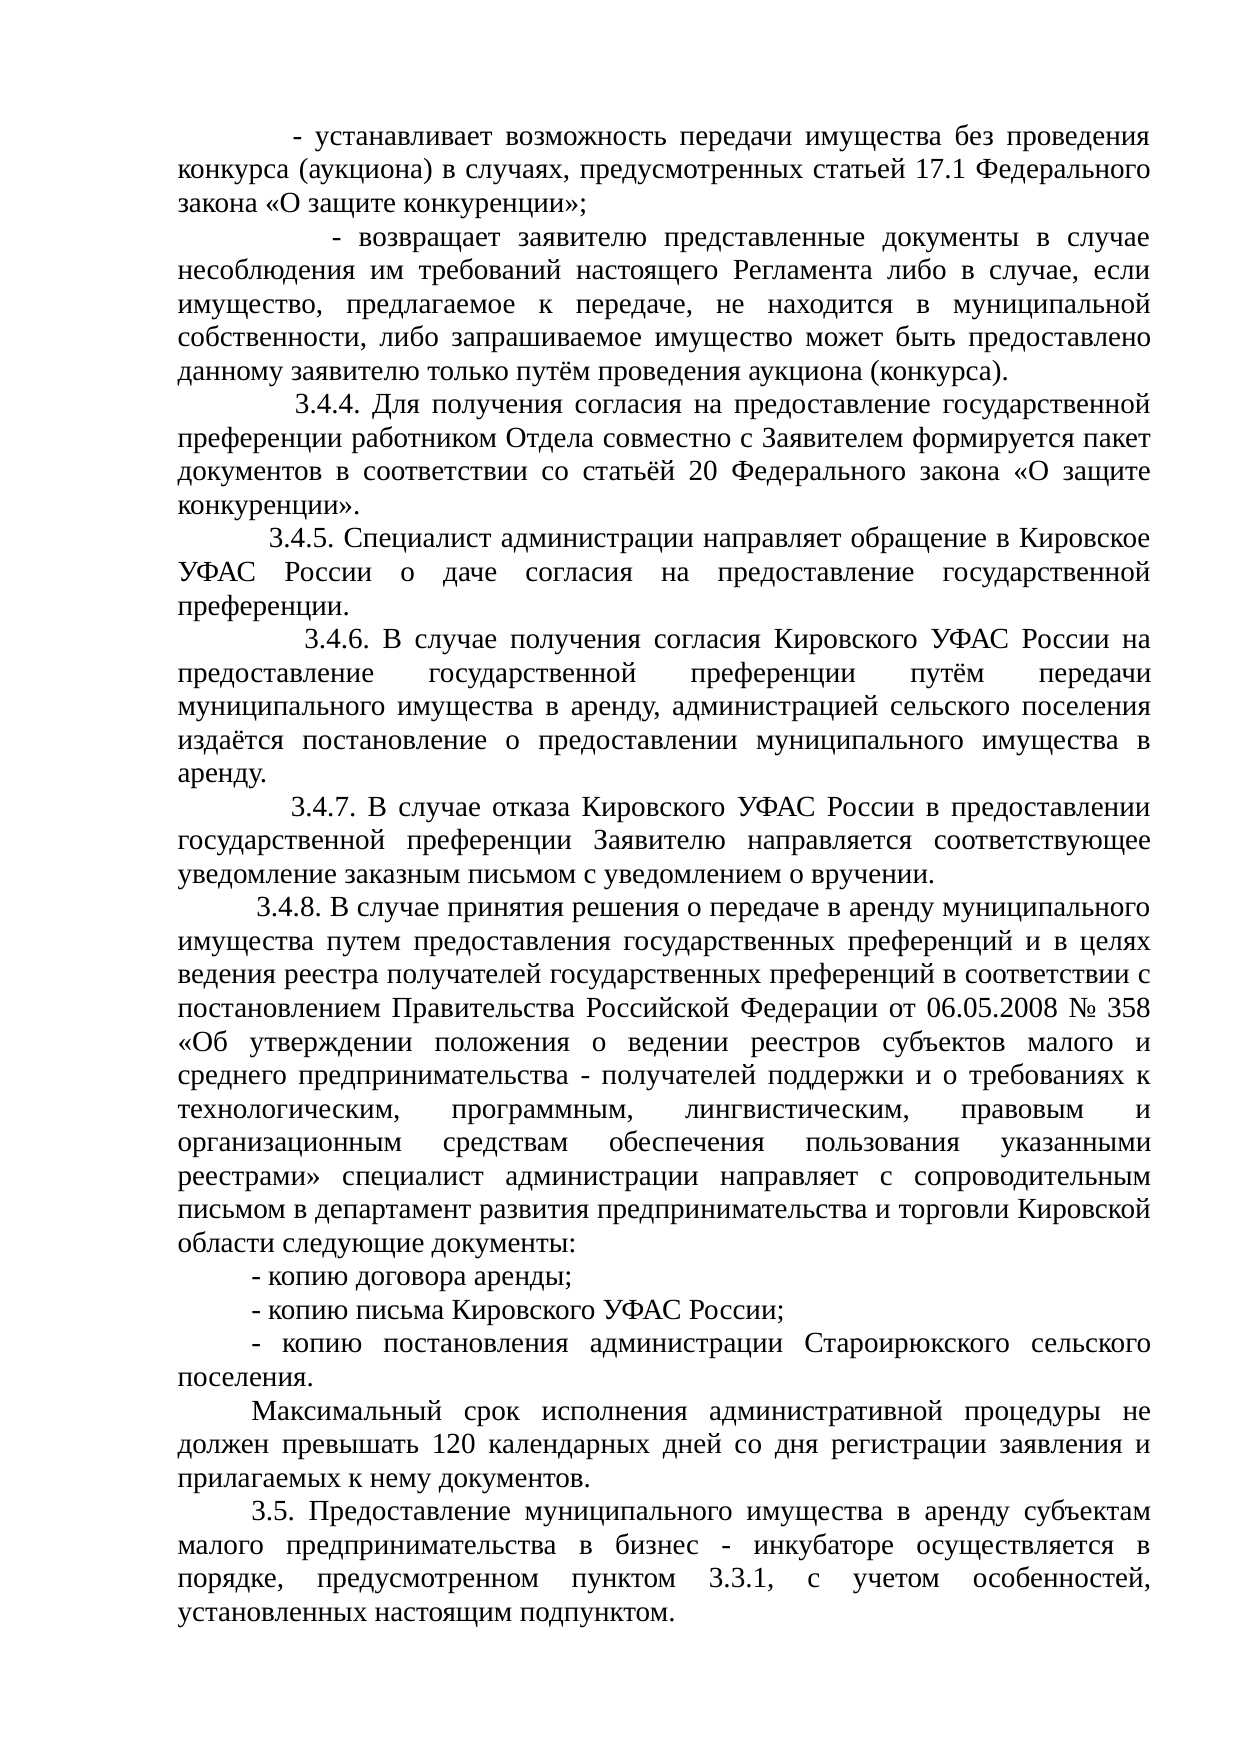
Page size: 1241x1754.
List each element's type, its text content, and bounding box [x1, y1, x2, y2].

text - устанавливает возможность передачи имущества без проведения конкурса (аукциона) в случаях, предусмотренных статьей 17.1 Федерального закона «О защите конкуренции»; [177, 118, 1152, 219]
text Максимальный срок исполнения административной процедуры не должен превышать 120 календарных дней со дня регистрации заявления и прилагаемых к нему документов. [177, 1393, 1152, 1493]
text - копию письма Кировского УФАС России; [177, 1292, 1152, 1326]
text - копию постановления администрации Староирюкского сельского поселения. [177, 1326, 1152, 1393]
text 3.4.4. Для получения согласия на предоставление государственной преференции работником Отдела совместно с Заявителем формируется пакет документов в соответствии со статьёй 20 Федерального закона «О защите конкуренции». [177, 386, 1152, 521]
text 3.4.6. В случае получения согласия Кировского УФАС России на предоставление государственной преференции путём передачи муниципального имущества в аренду, администрацией сельского поселения издаётся постановление о предоставлении муниципального имущества в аренду. [177, 621, 1152, 789]
text 3.4.5. Специалист администрации направляет обращение в Кировское УФАС России о даче согласия на предоставление государственной преференции. [177, 521, 1152, 621]
text - возвращает заявителю представленные документы в случае несоблюдения им требований настоящего Регламента либо в случае, если имущество, предлагаемое к передаче, не находится в муниципальной собственности, либо запрашиваемое имущество может быть предоставлено данному заявителю только путём проведения аукциона (конкурса). [177, 219, 1152, 386]
text 3.4.8. В случае принятия решения о передаче в аренду муниципального имущества путем предоставления государственных преференций и в целях ведения реестра получателей государственных преференций в соответствии с постановлением Правительства Российской Федерации от 06.05.2008 № 358 «Об утверждении положения о ведении реестров субъектов малого и среднего предпринимательства - получателей поддержки и о требованиях к технологическим, программным, лингвистическим, правовым и организационным средствам обеспечения пользования указанными реестрами» специалист администрации направляет с сопроводительным письмом в департамент развития предпринимательства и торговли Кировской области следующие документы: [177, 889, 1152, 1258]
text 3.4.7. В случае отказа Кировского УФАС России в предоставлении государственной преференции Заявителю направляется соответствующее уведомление заказным письмом с уведомлением о вручении. [177, 789, 1152, 889]
text - копию договора аренды; [177, 1258, 1152, 1292]
text 3.5. Предоставление муниципального имущества в аренду субъектам малого предпринимательства в бизнес - инкубаторе осуществляется в порядке, предусмотренном пунктом 3.3.1, с учетом особенностей, установленных настоящим подпунктом. [177, 1493, 1152, 1627]
